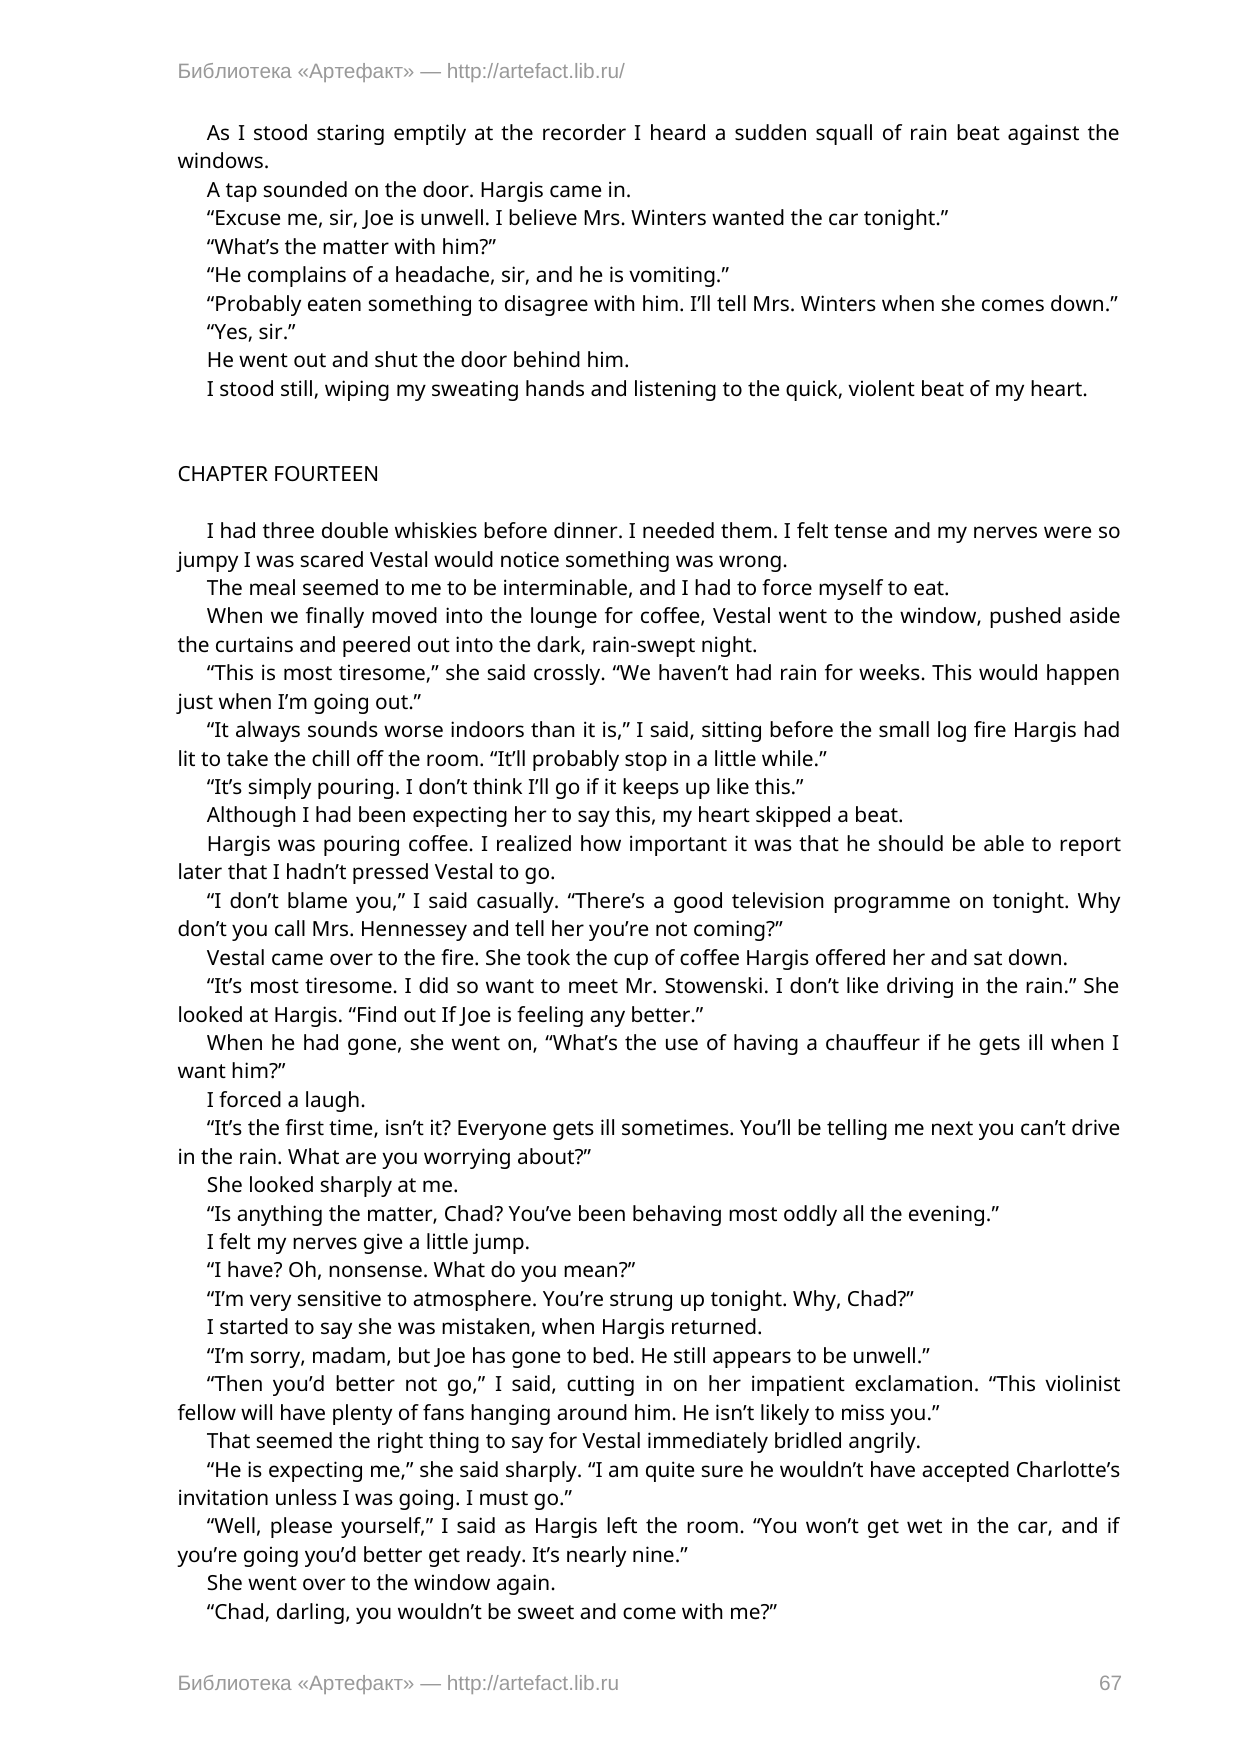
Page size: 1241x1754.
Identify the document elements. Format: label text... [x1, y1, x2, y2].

text Although I had been expecting her to say this, my heart skipped a beat. [177, 801, 1122, 829]
text That seemed the right thing to say for Vestal immediately bridled angrily. [177, 1426, 1122, 1455]
text CHAPTER FOURTEEN [177, 459, 1122, 488]
text “I have? Oh, nonsense. What do you mean?” [177, 1256, 1122, 1284]
text I had three double whiskies before dinner. I needed them. I felt tense and my nerves were so jumpy I was scared Vestal would notice something was wrong. [177, 516, 1122, 573]
text I stood still, wiping my sweating hands and listening to the quick, violent beat of my heart. [177, 374, 1122, 402]
text As I stood staring emptily at the recorder I heard a sudden squall of rain beat against the windows. [177, 118, 1122, 175]
text “He is expecting me,” she said sharply. “I am quite sure he wouldn’t have accepted Charlotte’s invitation unless I was going. I must go.” [177, 1455, 1122, 1512]
text Hargis was pouring coffee. I realized how important it was that he should be able to report later that I hadn’t pressed Vestal to go. [177, 829, 1122, 886]
text I felt my nerves give a little jump. [177, 1227, 1122, 1256]
text I forced a laugh. [177, 1085, 1122, 1113]
text “I’m very sensitive to atmosphere. You’re strung up tonight. Why, Chad?” [177, 1284, 1122, 1312]
text “I don’t blame you,” I said casually. “There’s a good television programme on tonight. Why don’t you call Mrs. Hennessey and tell her you’re not coming?” [177, 886, 1122, 943]
text “Well, please yourself,” I said as Hargis left the room. “You won’t get wet in the car, and if you’re going you’d better get ready. It’s nearly nine.” [177, 1512, 1122, 1568]
text “I’m sorry, madam, but Joe has gone to bed. He still appears to be unwell.” [177, 1341, 1122, 1369]
text “It’s simply pouring. I don’t think I’ll go if it keeps up like this.” [177, 772, 1122, 801]
text “Excuse me, sir, Joe is unwell. I believe Mrs. Winters wanted the car tonight.” [177, 203, 1122, 232]
text “Probably eaten something to disagree with him. I’ll tell Mrs. Winters when she comes down.” [177, 289, 1122, 317]
text “It always sounds worse indoors than it is,” I said, sitting before the small log fire Hargis had lit to take the chill off the room. “It’ll probably stop in a little while.” [177, 715, 1122, 772]
text He went out and shut the door behind him. [177, 346, 1122, 374]
text “What’s the matter with him?” [177, 232, 1122, 260]
text When we finally moved into the lounge for coffee, Vestal went to the window, pushed aside the curtains and peered out into the dark, rain-swept night. [177, 602, 1122, 658]
text “Then you’d better not go,” I said, cutting in on her impatient exclamation. “This violinist fellow will have plenty of fans hanging around him. He isn’t likely to miss you.” [177, 1369, 1122, 1426]
text “Chad, darling, you wouldn’t be sweet and come with me?” [177, 1597, 1122, 1625]
text She went over to the window again. [177, 1568, 1122, 1597]
text “It’s most tiresome. I did so want to meet Mr. Stowenski. I don’t like driving in the rain.” She looked at Hargis. “Find out If Joe is feeling any better.” [177, 971, 1122, 1028]
text She looked sharply at me. [177, 1170, 1122, 1199]
text A tap sounded on the door. Hargis came in. [177, 175, 1122, 203]
text “Is anything the matter, Chad? You’ve been behaving most oddly all the evening.” [177, 1199, 1122, 1227]
text “This is most tiresome,” she said crossly. “We haven’t had rain for weeks. This would happen just when I’m going out.” [177, 658, 1122, 715]
text The meal seemed to me to be interminable, and I had to force myself to eat. [177, 573, 1122, 602]
text “He complains of a headache, sir, and he is vomiting.” [177, 260, 1122, 289]
text When he had gone, she went on, “What’s the use of having a chauffeur if he gets ill when I want him?” [177, 1028, 1122, 1085]
text Vestal came over to the fire. She took the cup of coffee Hargis offered her and sat down. [177, 943, 1122, 971]
text “It’s the first time, isn’t it? Everyone gets ill sometimes. You’ll be telling me next you can’t drive in the rain. What are you worrying about?” [177, 1113, 1122, 1170]
text I started to say she was mistaken, when Hargis returned. [177, 1312, 1122, 1341]
text “Yes, sir.” [177, 317, 1122, 346]
